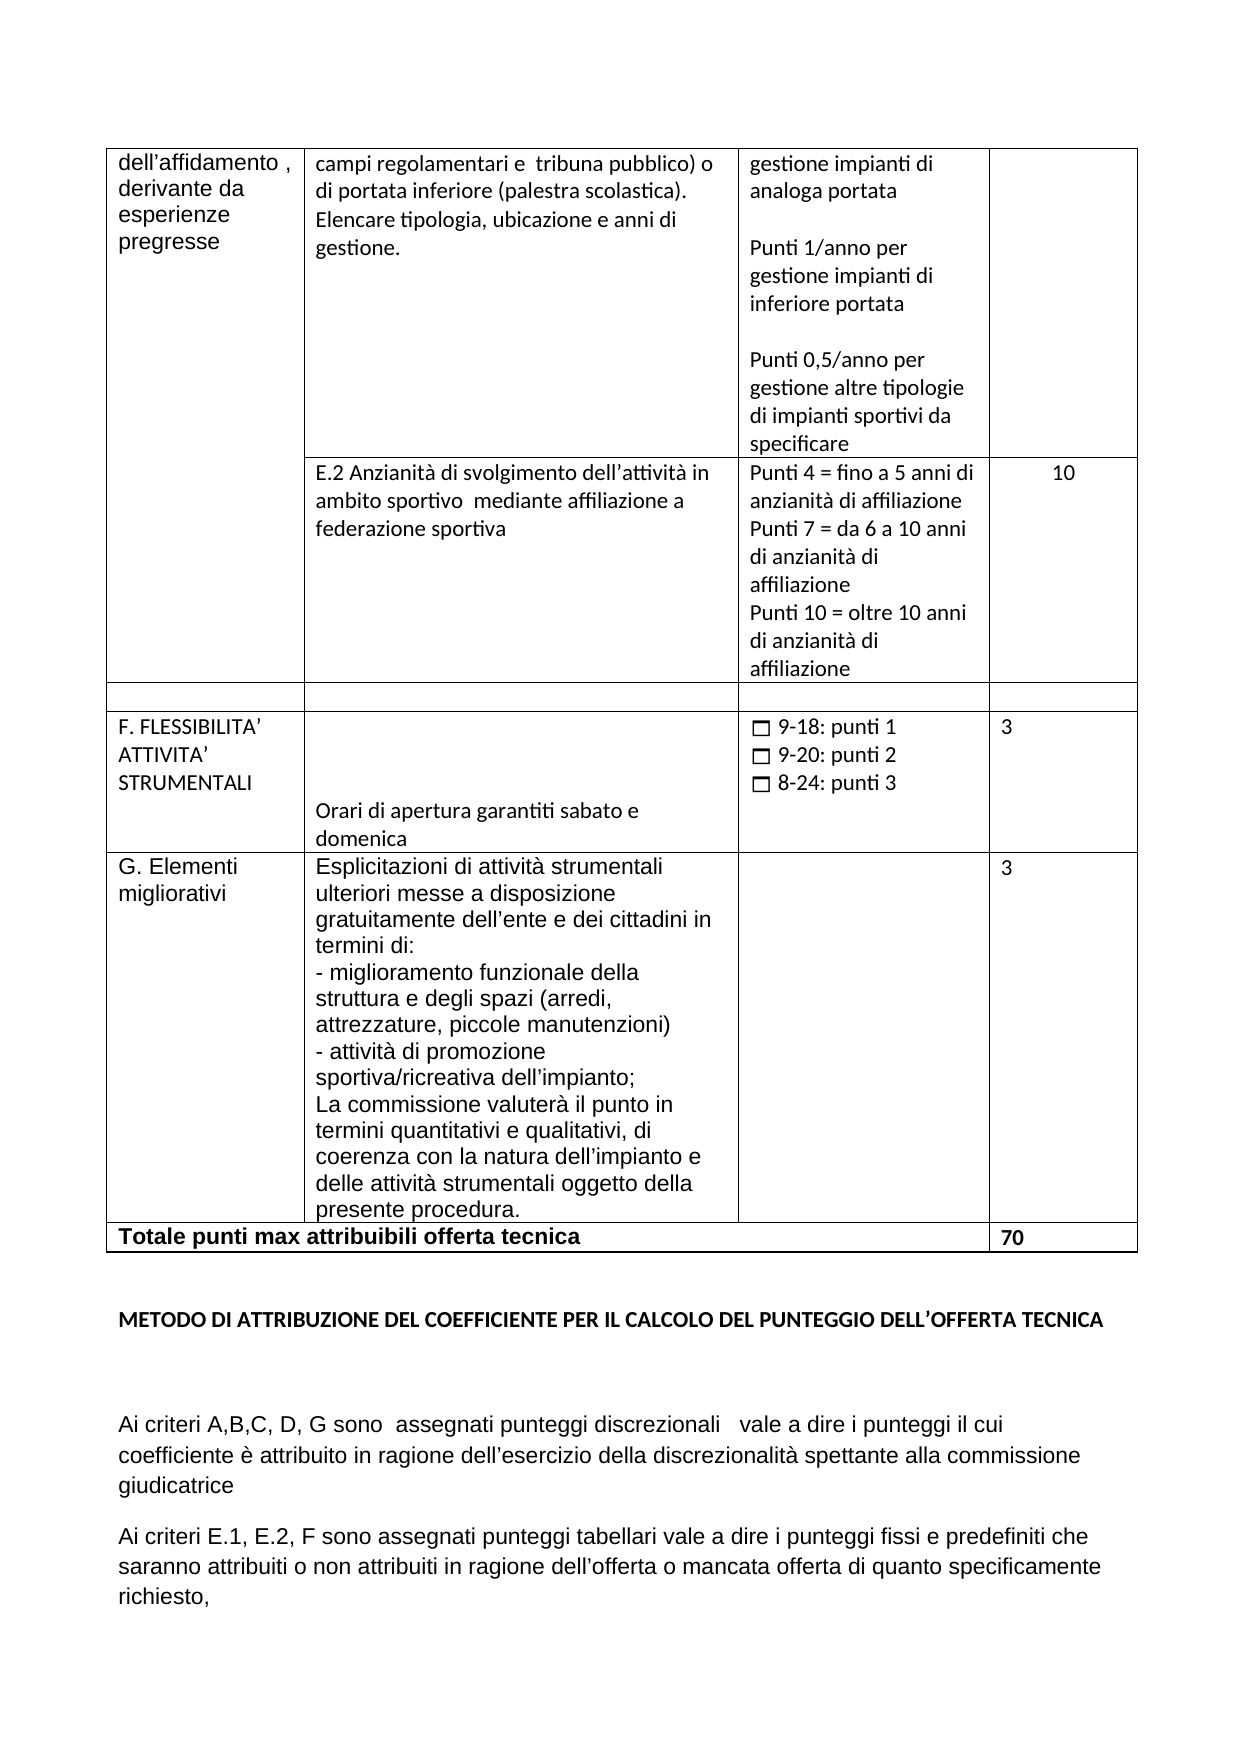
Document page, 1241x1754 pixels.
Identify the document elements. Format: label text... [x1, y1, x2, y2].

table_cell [305, 149, 738, 457]
table_cell 3 [990, 712, 1137, 852]
text Ai criteri E.1, E.2, F sono assegnati punteggi tabellari vale a dire i punteggi fissi e predefiniti che saranno attribuiti o non attribuiti in ragione dell’offerta o mancata offerta di quanto specificamente richiesto, [118, 1523, 1122, 1610]
table_cell [305, 683, 738, 711]
table_cell [107, 683, 304, 711]
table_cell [107, 149, 304, 682]
table_cell Totale punti max attribuibili offerta tecnica [107, 1223, 989, 1251]
table_cell F. FLESSIBILITA’ ATTIVITA’ STRUMENTALI [107, 712, 304, 852]
table_cell 3 [990, 853, 1137, 1222]
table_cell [739, 149, 989, 457]
table_cell Punti 4 = fino a 5 anni di anzianità di affiliazione Punti 7 = da 6 a 10 anni di anzianità di affiliazione Punti 10 = oltre 10 anni di anzianità di affiliazione [739, 458, 989, 682]
text Ai criteri A,B,C, D, G sono assegnati punteggi discrezionali vale a dire i punteggi il cui coefficiente è attribuito in ragione dell’esercizio della discrezionalità spettante alla commissione giudicatrice [118, 1411, 1122, 1498]
table_cell 9-18: punti 1 9-20: punti 2 8-24: punti 3 [739, 712, 989, 852]
table_cell G. Elementi migliorativi [107, 853, 304, 1222]
table_cell 6 [990, 149, 1137, 457]
table_cell 70 [990, 1223, 1137, 1251]
text METODO DI ATTRIBUZIONE DEL COEFFICIENTE PER IL CALCOLO DEL PUNTEGGIO DELL’OFFERTA TECNICA [118, 1305, 1122, 1333]
table_cell [990, 683, 1137, 711]
table_cell E.2 Anzianità di svolgimento dell’attività in ambito sportivo mediante affiliazione a federazione sportiva [305, 458, 738, 682]
table_cell [739, 853, 989, 1222]
table_cell Esplicitazioni di attività strumentali ulteriori messe a disposizione gratuitamente dell’ente e dei cittadini in termini di: - miglioramento funzionale della struttura e degli spazi (arredi, attrezzature, piccole manutenzioni) - attività di promozione sportiva/ricreativa dell’impianto; La commissione valuterà il punto in termini quantitativi e qualitativi, di coerenza con la natura dell’impianto e delle attività strumentali oggetto della presente procedura. [305, 853, 738, 1222]
table_cell Orari di apertura garantiti sabato e domenica [305, 712, 738, 852]
table_cell [739, 683, 989, 711]
table_cell 10 [990, 458, 1137, 682]
